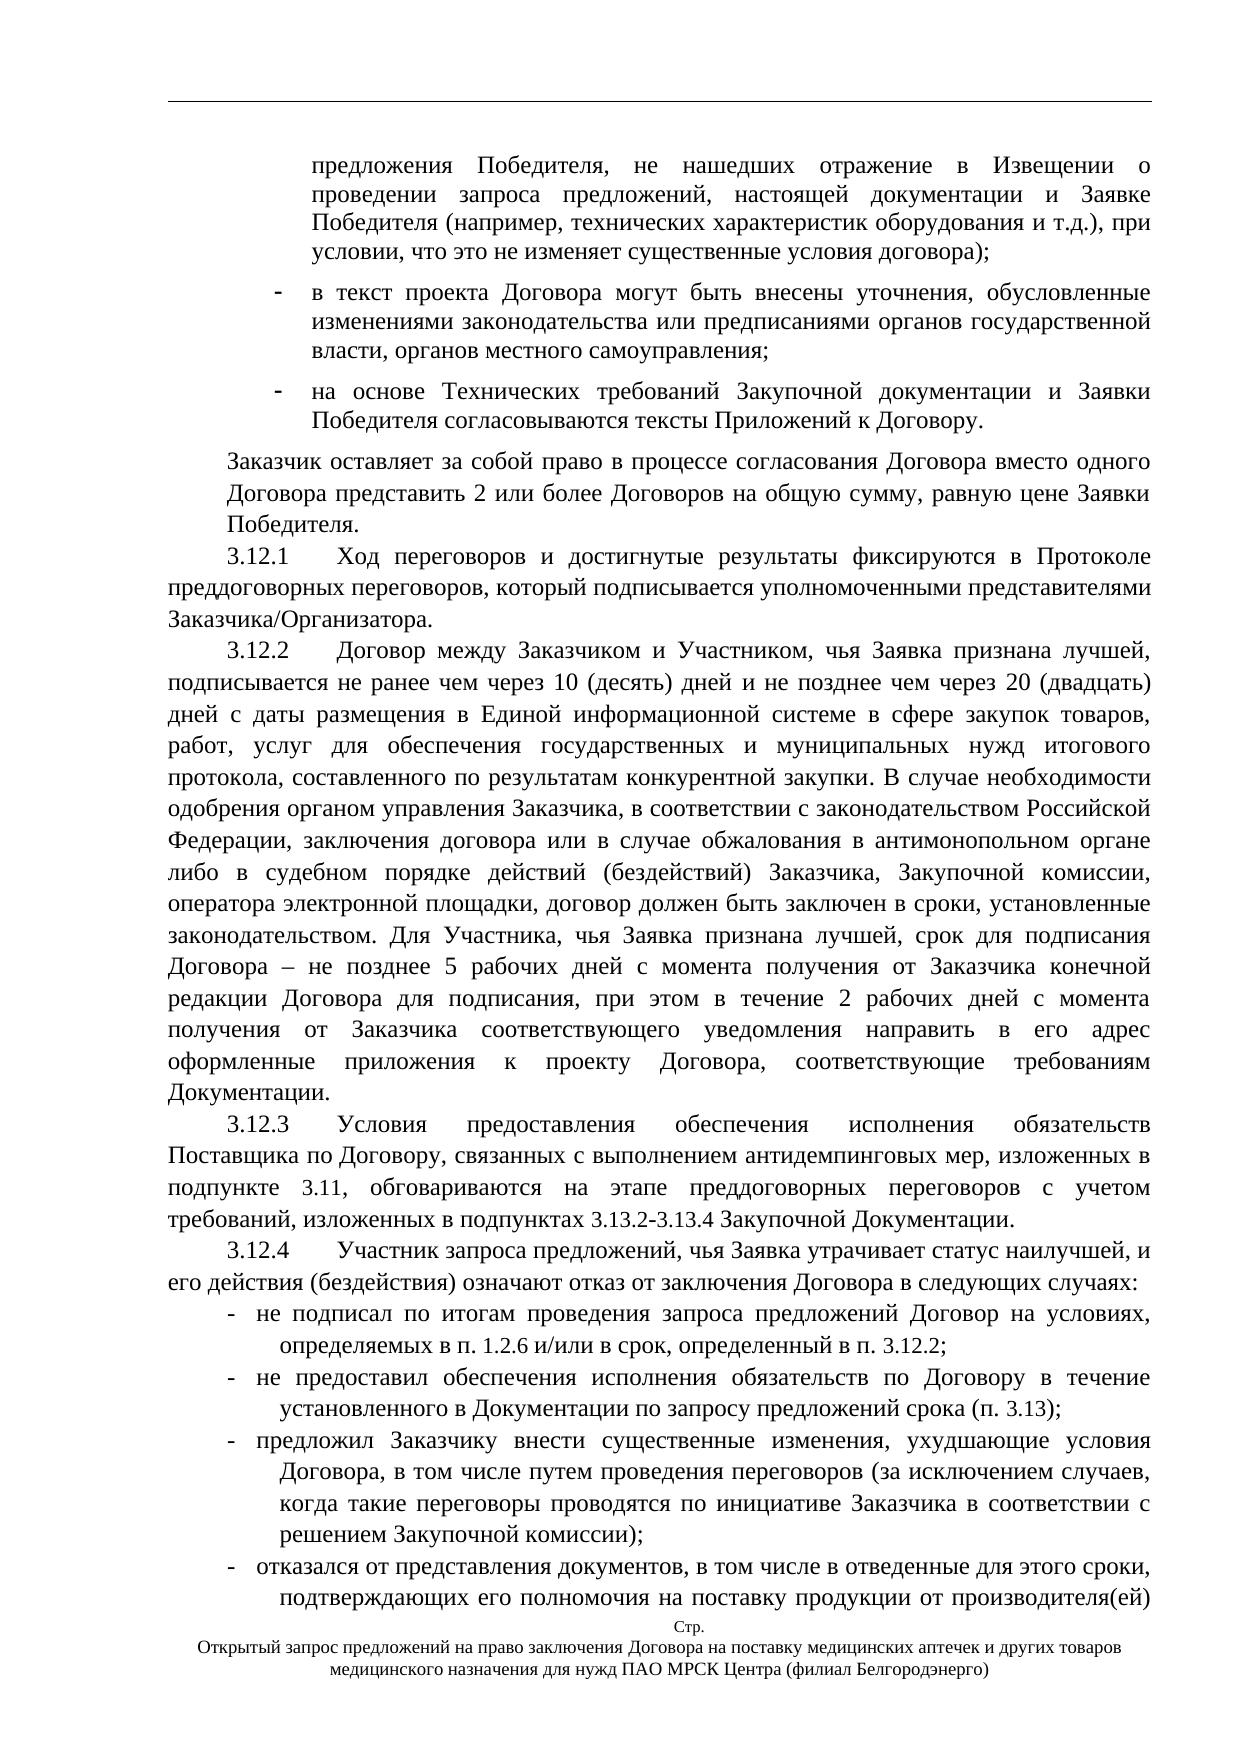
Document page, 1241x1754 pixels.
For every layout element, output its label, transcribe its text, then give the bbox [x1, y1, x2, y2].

list на основе Технических требований Закупочной документации и Заявки Победителя согласовываются тексты Приложений к Договору. [274, 376, 1152, 434]
list Условия предоставления обеспечения исполнения обязательств Поставщика по Договору, связанных с выполнением антидемпинговых мер, изложенных в подпункте 3.11, обговариваются на этапе преддоговорных переговоров с учетом требований, изложенных в подпунктах 3.13.2-3.13.4 Закупочной Документации. [168, 1109, 1152, 1232]
list предложил Заказчику внести существенные изменения, ухудшающие условия Договора, в том числе путем проведения переговоров (за исключением случаев, когда такие переговоры проводятся по инициативе Заказчика в соответствии с решением Закупочной комиссии); [227, 1425, 1152, 1548]
list не предоставил обеспечения исполнения обязательств по Договору в течение установленного в Документации по запросу предложений срока (п. 3.13); [227, 1362, 1152, 1422]
list Договор между Заказчиком и Участником, чья Заявка признана лучшей, подписывается не ранее чем через 10 (десять) дней и не позднее чем через 20 (двадцать) дней с даты размещения в Единой информационной системе в сфере закупок товаров, работ, услуг для обеспечения государственных и муниципальных нужд итогового протокола, составленного по результатам конкурентной закупки. В случае необходимости одобрения органом управления Заказчика, в соответствии с законодательством Российской Федерации, заключения договора или в случае обжалования в антимонопольном органе либо в судебном порядке действий (бездействий) Заказчика, Закупочной комиссии, оператора электронной площадки, договор должен быть заключен в сроки, установленные законодательством. Для Участника, чья Заявка признана лучшей, срок для подписания Договора – не позднее 5 рабочих дней с момента получения от Заказчика конечной редакции Договора для подписания, при этом в течение 2 рабочих дней с момента получения от Заказчика соответствующего уведомления направить в его адрес оформленные приложения к проекту Договора, соответствующие требованиям Документации. [168, 636, 1152, 1106]
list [274, 150, 1152, 265]
list Ход переговоров и достигнутые результаты фиксируются в Протоколе преддоговорных переговоров, который подписывается уполномоченными представителями Заказчика/Организатора. [168, 541, 1152, 633]
list в текст проекта Договора могут быть внесены уточнения, обусловленные изменениями законодательства или предписаниями органов государственной власти, органов местного самоуправления; [274, 277, 1152, 364]
list Заказчик оставляет за собой право в процессе согласования Договора вместо одного Договора представить 2 или более Договоров на общую сумму, равную цене Заявки Победителя. [227, 446, 1152, 538]
list не подписал по итогам проведения запроса предложений Договор на условиях, определяемых в п. 1.2.6 и/или в срок, определенный в п. 3.12.2; [227, 1298, 1152, 1359]
list Участник запроса предложений, чья Заявка утрачивает статус наилучшей, и его действия (бездействия) означают отказ от заключения Договора в следующих случаях: [168, 1235, 1152, 1296]
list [227, 1551, 1152, 1611]
